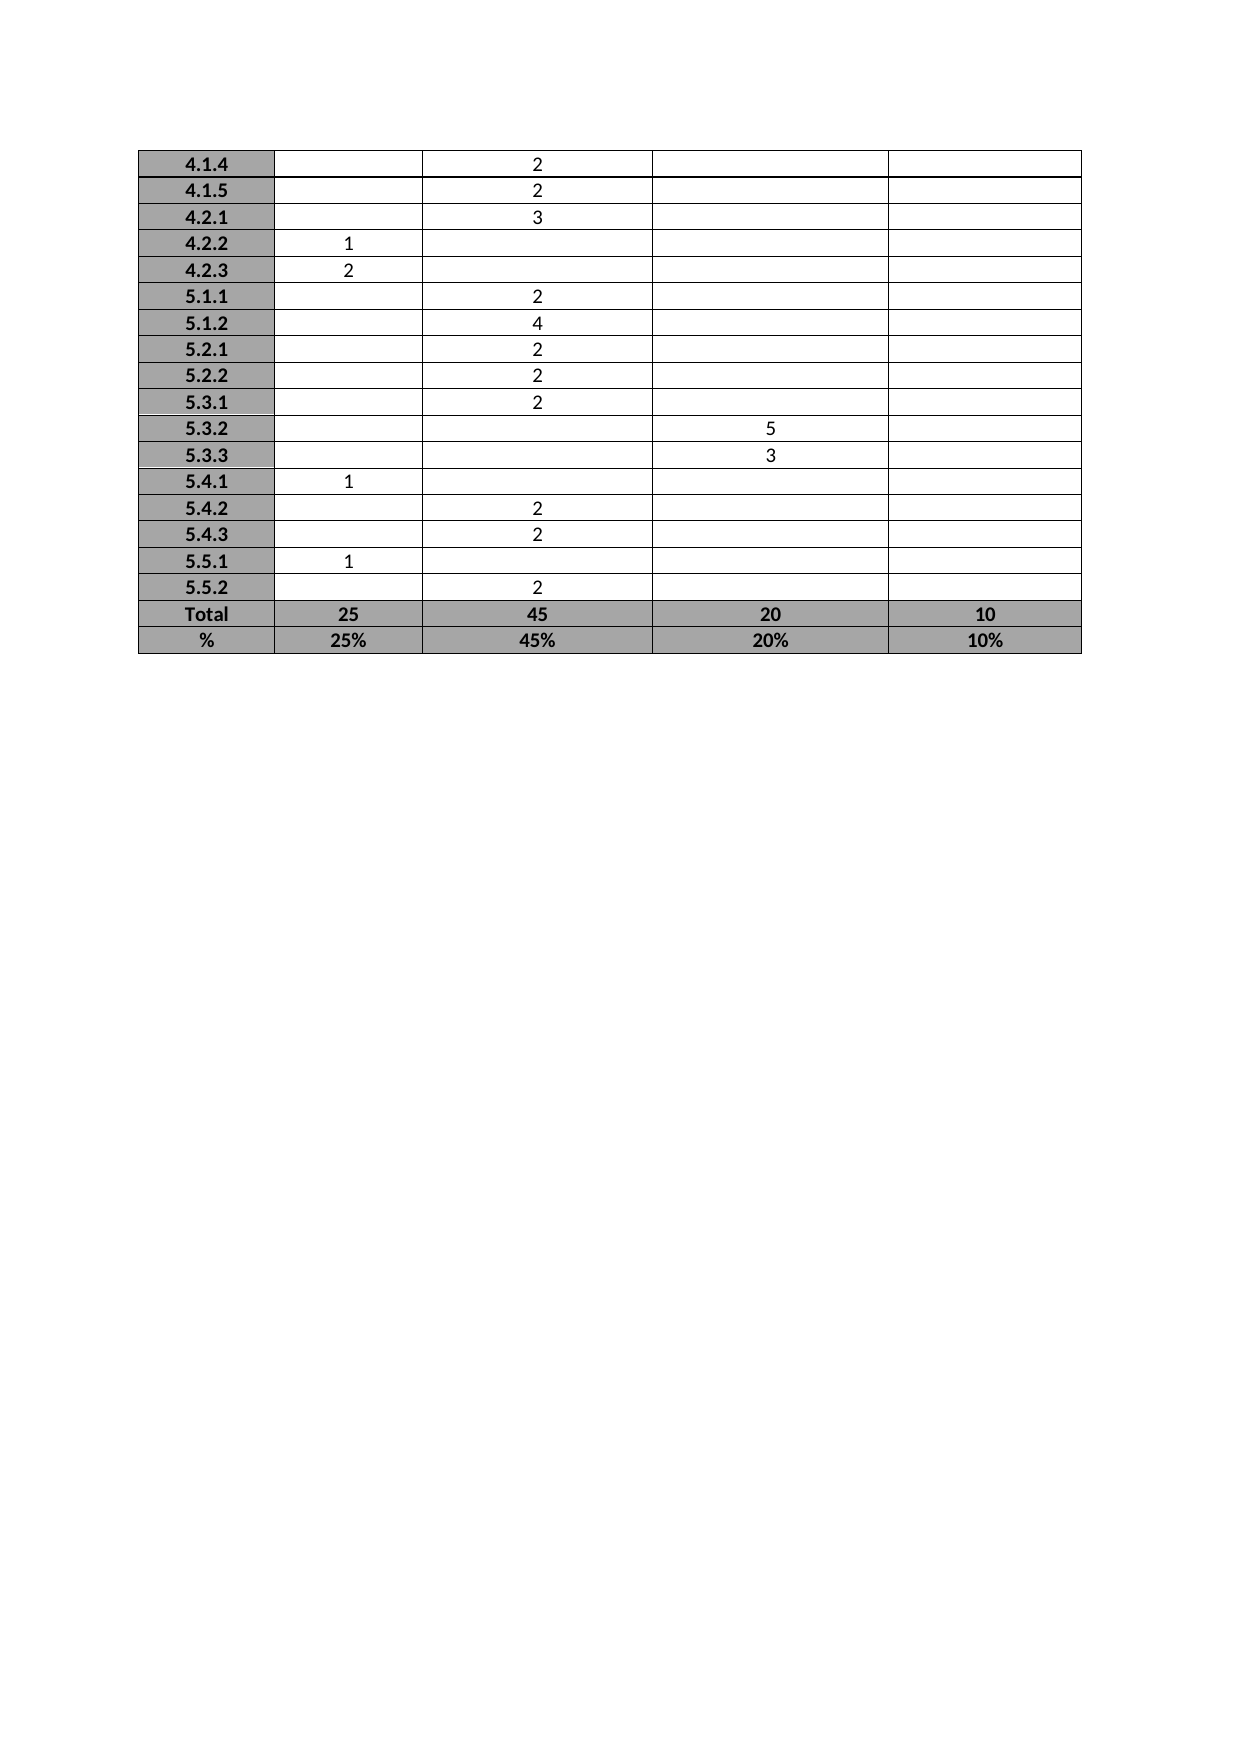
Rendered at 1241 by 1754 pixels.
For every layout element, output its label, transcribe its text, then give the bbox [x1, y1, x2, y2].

table_cell [889, 574, 1081, 600]
table_cell [275, 416, 422, 441]
table_cell [889, 363, 1081, 388]
table_cell [423, 416, 652, 441]
table_cell 1 [275, 230, 422, 256]
table_cell 5.1.2 [139, 310, 274, 335]
table_cell 25% [275, 627, 422, 653]
table_cell 45 [423, 601, 652, 626]
table_cell 4.2.1 [139, 204, 274, 229]
table_cell [889, 416, 1081, 441]
table_cell [889, 442, 1081, 467]
table_cell 2 [423, 521, 652, 547]
table_cell [275, 310, 422, 335]
table_cell [889, 389, 1081, 414]
table_cell 5.2.1 [139, 336, 274, 362]
table_cell 10 [889, 601, 1081, 626]
table_cell 2 [423, 178, 652, 203]
table_cell 4.1.5 [139, 178, 274, 203]
table_cell [653, 178, 888, 203]
table_cell [275, 283, 422, 309]
table_cell 5.2.2 [139, 363, 274, 388]
table_cell [423, 442, 652, 467]
table_cell [889, 204, 1081, 229]
table_cell 2 [423, 336, 652, 362]
table_cell % [139, 627, 274, 653]
table_cell [653, 336, 888, 362]
table_cell [653, 574, 888, 600]
table_cell [653, 257, 888, 282]
table_cell [889, 283, 1081, 309]
table_cell [275, 521, 422, 547]
table_cell [423, 230, 652, 256]
table_cell 2 [423, 574, 652, 600]
table_cell [889, 548, 1081, 573]
table_cell [889, 178, 1081, 203]
table_cell 1 [275, 469, 422, 494]
table_cell 2 [423, 363, 652, 388]
table_cell [889, 336, 1081, 362]
table_cell [889, 230, 1081, 256]
table_cell [275, 389, 422, 414]
table_cell [275, 363, 422, 388]
table_cell [275, 178, 422, 203]
table_cell 3 [653, 442, 888, 467]
table_cell 5.3.1 [139, 389, 274, 414]
table_cell [889, 469, 1081, 494]
table_cell 4.1.4 [139, 151, 274, 176]
table_cell [653, 310, 888, 335]
table_cell [653, 521, 888, 547]
table_cell 4.2.2 [139, 230, 274, 256]
table_cell [423, 548, 652, 573]
table_cell [653, 389, 888, 414]
table_cell 45% [423, 627, 652, 653]
table_cell 5.5.2 [139, 574, 274, 600]
table_cell 2 [423, 495, 652, 520]
table_cell 20% [653, 627, 888, 653]
table_cell 1 [275, 548, 422, 573]
table_cell [889, 495, 1081, 520]
table_cell [889, 310, 1081, 335]
table_cell [653, 469, 888, 494]
table_cell 4.2.3 [139, 257, 274, 282]
table_cell 2 [423, 151, 652, 176]
table_cell [275, 495, 422, 520]
table_cell 5.4.3 [139, 521, 274, 547]
table_cell [889, 257, 1081, 282]
table_cell [653, 204, 888, 229]
table_cell 2 [423, 389, 652, 414]
table_cell Total [139, 601, 274, 626]
table_cell 3 [423, 204, 652, 229]
table_cell [275, 442, 422, 467]
table_cell 5 [653, 416, 888, 441]
table_cell 10% [889, 627, 1081, 653]
table_cell [889, 151, 1081, 176]
table_cell 25 [275, 601, 422, 626]
table_cell 5.4.2 [139, 495, 274, 520]
table_cell [653, 363, 888, 388]
table_cell [423, 257, 652, 282]
table_cell 2 [275, 257, 422, 282]
table_cell 2 [423, 283, 652, 309]
table_cell [275, 574, 422, 600]
table_cell 5.1.1 [139, 283, 274, 309]
table_cell [275, 151, 422, 176]
table_cell [653, 283, 888, 309]
table_cell [275, 204, 422, 229]
table_cell 5.5.1 [139, 548, 274, 573]
table_cell [889, 521, 1081, 547]
table_cell [653, 548, 888, 573]
table_cell [653, 151, 888, 176]
table_cell 20 [653, 601, 888, 626]
table_cell 5.4.1 [139, 469, 274, 494]
table_cell 4 [423, 310, 652, 335]
table_cell 5.3.2 [139, 416, 274, 441]
table_cell [275, 336, 422, 362]
table_cell [653, 230, 888, 256]
table_cell 5.3.3 [139, 442, 274, 467]
table_cell [653, 495, 888, 520]
table_cell [423, 469, 652, 494]
